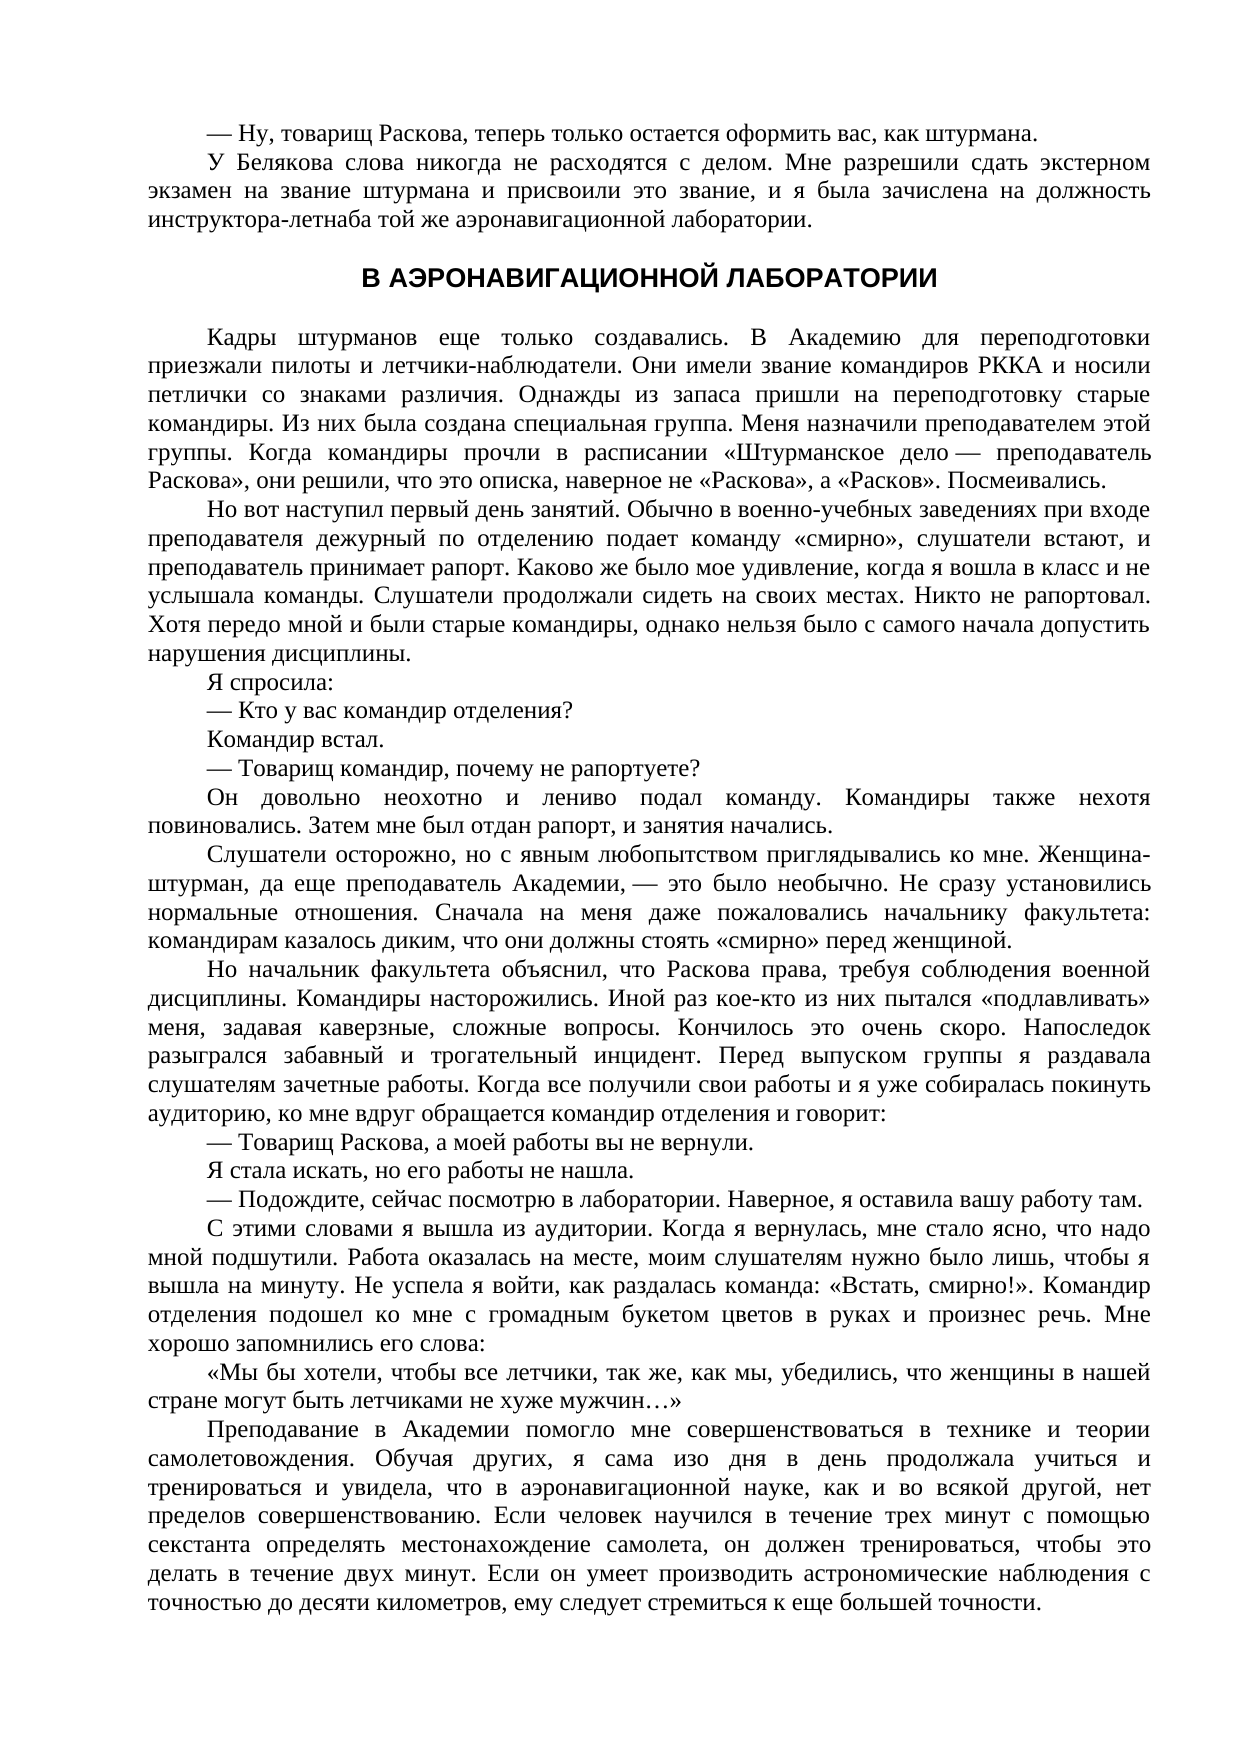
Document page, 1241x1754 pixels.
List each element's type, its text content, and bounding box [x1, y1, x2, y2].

subtitle В АЭРОНАВИГАЦИОННОЙ ЛАБОРАТОРИИ [148, 262, 1152, 293]
text Слушатели осторожно, но с явным любопытством приглядывались ко мне. Женщина-штурман, да еще преподаватель Академии, — это было необычно. Не сразу установились нормальные отношения. Сначала на меня даже пожаловались начальнику факультета: командирам казалось диким, что они должны стоять «смирно» перед женщиной. [148, 839, 1152, 954]
text — Товарищ Раскова, а моей работы вы не вернули. [148, 1127, 1152, 1156]
text Кадры штурманов еще только создавались. В Академию для переподготовки приезжали пилоты и летчики-наблюдатели. Они имели звание командиров РККА и носили петлички со знаками различия. Однажды из запаса пришли на переподготовку старые командиры. Из них была создана специальная группа. Меня назначили преподавателем этой группы. Когда командиры прочли в расписании «Штурманское дело — преподаватель Раскова», они решили, что это описка, наверное не «Раскова», а «Расков». Посмеивались. [148, 322, 1152, 494]
text — Кто у вас командир отделения? [148, 696, 1152, 724]
text «Мы бы хотели, чтобы все летчики, так же, как мы, убедились, что женщины в нашей стране могут быть летчиками не хуже мужчин…» [148, 1357, 1152, 1414]
text Преподавание в Академии помогло мне совершенствоваться в технике и теории самолетовождения. Обучая других, я сама изо дня в день продолжала учиться и тренироваться и увидела, что в аэронавигационной науке, как и во всякой другой, нет пределов совершенствованию. Если человек научился в течение трех минут с помощью секстанта определять местонахождение самолета, он должен тренироваться, чтобы это делать в течение двух минут. Если он умеет производить астрономические наблюдения с точностью до десяти километров, ему следует стремиться к еще большей точности. [148, 1414, 1152, 1616]
text — Подождите, сейчас посмотрю в лаборатории. Наверное, я оставила вашу работу там. [148, 1184, 1152, 1213]
text Но начальник факультета объяснил, что Раскова права, требуя соблюдения военной дисциплины. Командиры насторожились. Иной раз кое-кто из них пытался «подлавливать» меня, задавая каверзные, сложные вопросы. Кончилось это очень скоро. Напоследок разыгрался забавный и трогательный инцидент. Перед выпуском группы я раздавала слушателям зачетные работы. Когда все получили свои работы и я уже собиралась покинуть аудиторию, ко мне вдруг обращается командир отделения и говорит: [148, 954, 1152, 1127]
text Я спросила: [148, 667, 1152, 696]
text — Ну, товарищ Раскова, теперь только остается оформить вас, как штурмана. [148, 118, 1152, 147]
text У Белякова слова никогда не расходятся с делом. Мне разрешили сдать экстерном экзамен на звание штурмана и присвоили это звание, и я была зачислена на должность инструктора-летнаба той же аэронавигационной лаборатории. [148, 147, 1152, 233]
text Но вот наступил первый день занятий. Обычно в военно-учебных заведениях при входе преподавателя дежурный по отделению подает команду «смирно», слушатели встают, и преподаватель принимает рапорт. Каково же было мое удивление, когда я вошла в класс и не услышала команды. Слушатели продолжали сидеть на своих местах. Никто не рапортовал. Хотя передо мной и были старые командиры, однако нельзя было с самого начала допустить нарушения дисциплины. [148, 494, 1152, 667]
text — Товарищ командир, почему не рапортуете? [148, 753, 1152, 782]
text С этими словами я вышла из аудитории. Когда я вернулась, мне стало ясно, что надо мной подшутили. Работа оказалась на месте, моим слушателям нужно было лишь, чтобы я вышла на минуту. Не успела я войти, как раздалась команда: «Встать, смирно!». Командир отделения подошел ко мне с громадным букетом цветов в руках и произнес речь. Мне хорошо запомнились его слова: [148, 1213, 1152, 1357]
text Командир встал. [148, 724, 1152, 753]
text Я стала искать, но его работы не нашла. [148, 1156, 1152, 1184]
text Он довольно неохотно и лениво подал команду. Командиры также нехотя повиновались. Затем мне был отдан рапорт, и занятия начались. [148, 782, 1152, 839]
